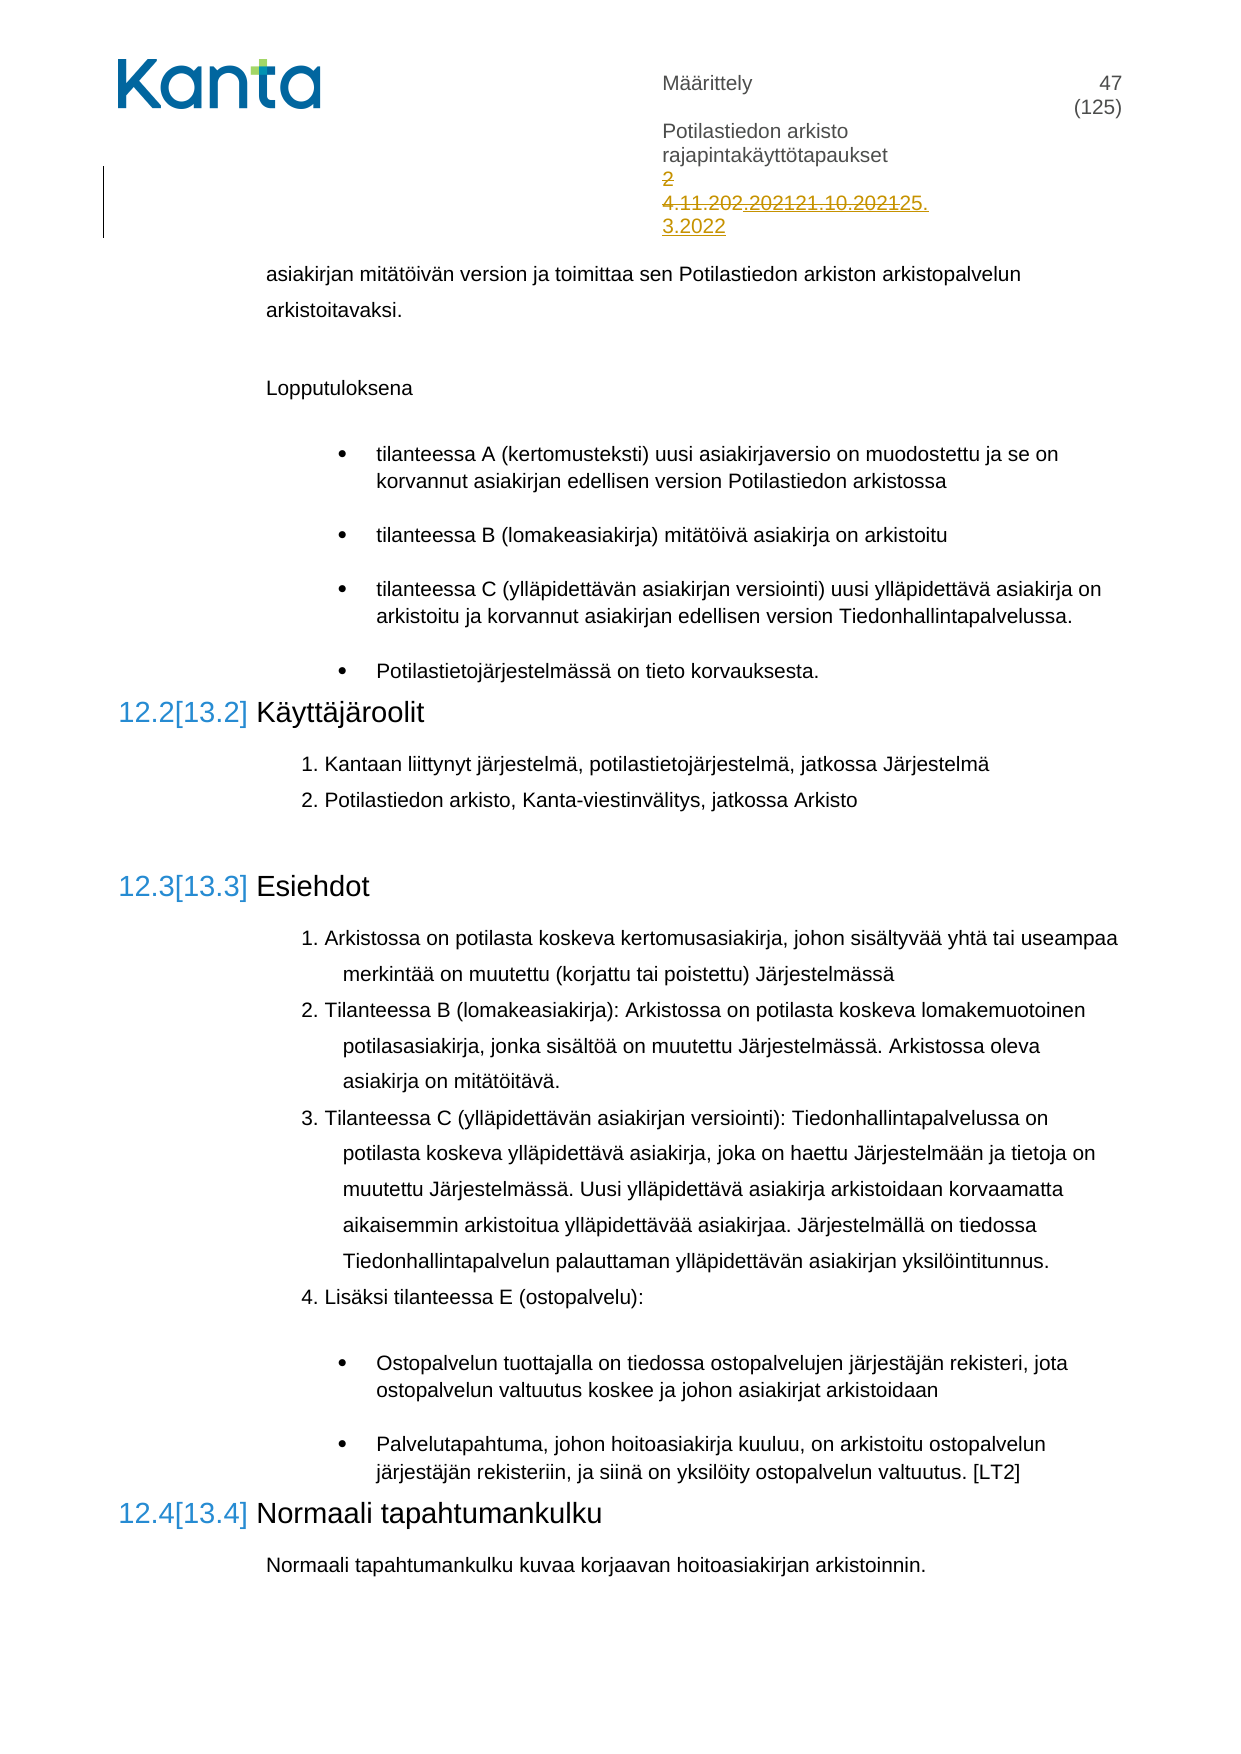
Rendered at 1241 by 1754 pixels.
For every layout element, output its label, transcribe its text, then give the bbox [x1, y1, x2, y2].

list Ostopalvelun tuottajalla on tiedossa ostopalvelujen järjestäjän rekisteri, jota ostopalvelun valtuutus koskee ja johon asiakirjat arkistoidaan [339, 1348, 1122, 1402]
list Kantaan liittynyt järjestelmä, potilastietojärjestelmä, jatkossa Järjestelmä [301, 751, 1122, 775]
list Palvelutapahtuma, johon hoitoasiakirja kuuluu, on arkistoitu ostopalvelun järjestäjän rekisteriin, ja siinä on yksilöity ostopalvelun valtuutus. [LT2] [339, 1429, 1122, 1483]
list Lisäksi tilanteessa E (ostopalvelu): [301, 1285, 1122, 1309]
list tilanteessa B (lomakeasiakirja) mitätöivä asiakirja on arkistoitu [339, 520, 1122, 547]
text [266, 262, 1122, 322]
list tilanteessa C (ylläpidettävän asiakirjan versiointi) uusi ylläpidettävä asiakirja on arkistoitu ja korvannut asiakirjan edellisen version Tiedonhallintapalvelussa. [339, 574, 1122, 628]
subtitle Normaali tapahtumankulku [118, 1496, 1122, 1529]
list Tilanteessa C (ylläpidettävän asiakirjan versiointi): Tiedonhallintapalvelussa on potilasta koskeva ylläpidettävä asiakirja, joka on haettu Järjestelmään ja tietoja on muutettu Järjestelmässä. Uusi ylläpidettävä asiakirja arkistoidaan korvaamatta aikaisemmin arkistoitua ylläpidettävää asiakirjaa. Järjestelmällä on tiedossa Tiedonhallintapalvelun palauttaman ylläpidettävän asiakirjan yksilöintitunnus. [301, 1105, 1122, 1273]
list Arkistossa on potilasta koskeva kertomusasiakirja, johon sisältyvää yhtä tai useampaa merkintää on muutettu (korjattu tai poistettu) Järjestelmässä [301, 926, 1122, 986]
picture [118, 59, 321, 109]
text Normaali tapahtumankulku kuvaa korjaavan hoitoasiakirjan arkistoinnin. [266, 1552, 1122, 1576]
subtitle Esiehdot [118, 869, 1122, 903]
list Potilastiedon arkisto, Kanta-viestinvälitys, jatkossa Arkisto [301, 787, 1122, 811]
text Lopputuloksena [266, 376, 1122, 400]
subtitle Käyttäjäroolit [118, 695, 1122, 728]
list Tilanteessa B (lomakeasiakirja): Arkistossa on potilasta koskeva lomakemuotoinen potilasasiakirja, jonka sisältöä on muutettu Järjestelmässä. Arkistossa oleva asiakirja on mitätöitävä. [301, 997, 1122, 1093]
list tilanteessa A (kertomusteksti) uusi asiakirjaversio on muodostettu ja se on korvannut asiakirjan edellisen version Potilastiedon arkistossa [339, 439, 1122, 493]
list Potilastietojärjestelmässä on tieto korvauksesta. [339, 655, 1122, 682]
